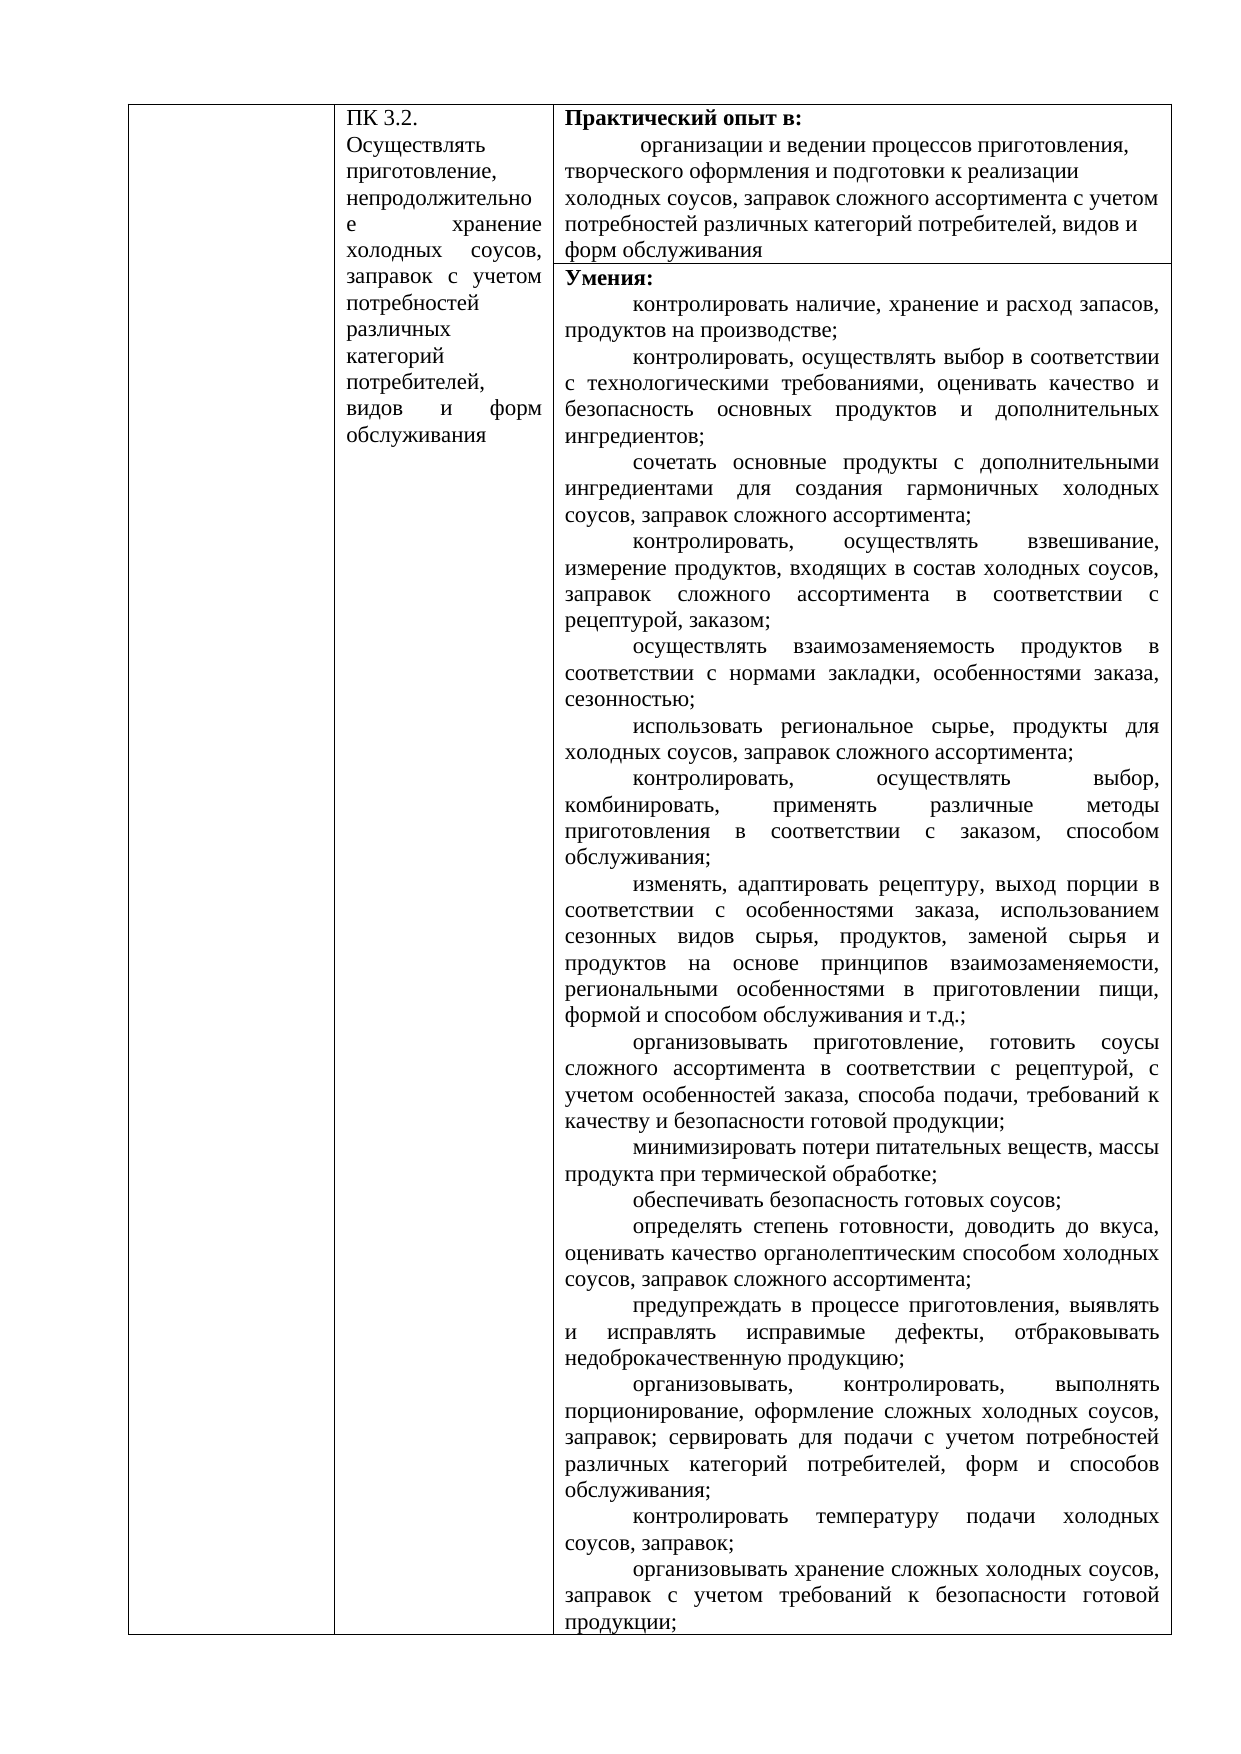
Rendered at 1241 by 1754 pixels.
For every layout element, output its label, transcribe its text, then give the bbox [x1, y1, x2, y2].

table_cell Практический опыт в: организации и ведении процессов приготовления, творческого оформления и подготовки к реализации холодных соусов, заправок сложного ассортимента с учетом потребностей различных категорий потребителей, видов и форм обслуживания [554, 105, 1171, 263]
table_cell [554, 264, 1171, 1634]
table_cell ПК 3.2. Осуществлять приготовление, непродолжительное хранение холодных соусов, заправок с учетом потребностей различных категорий потребителей, видов и форм обслуживания [335, 105, 553, 1634]
